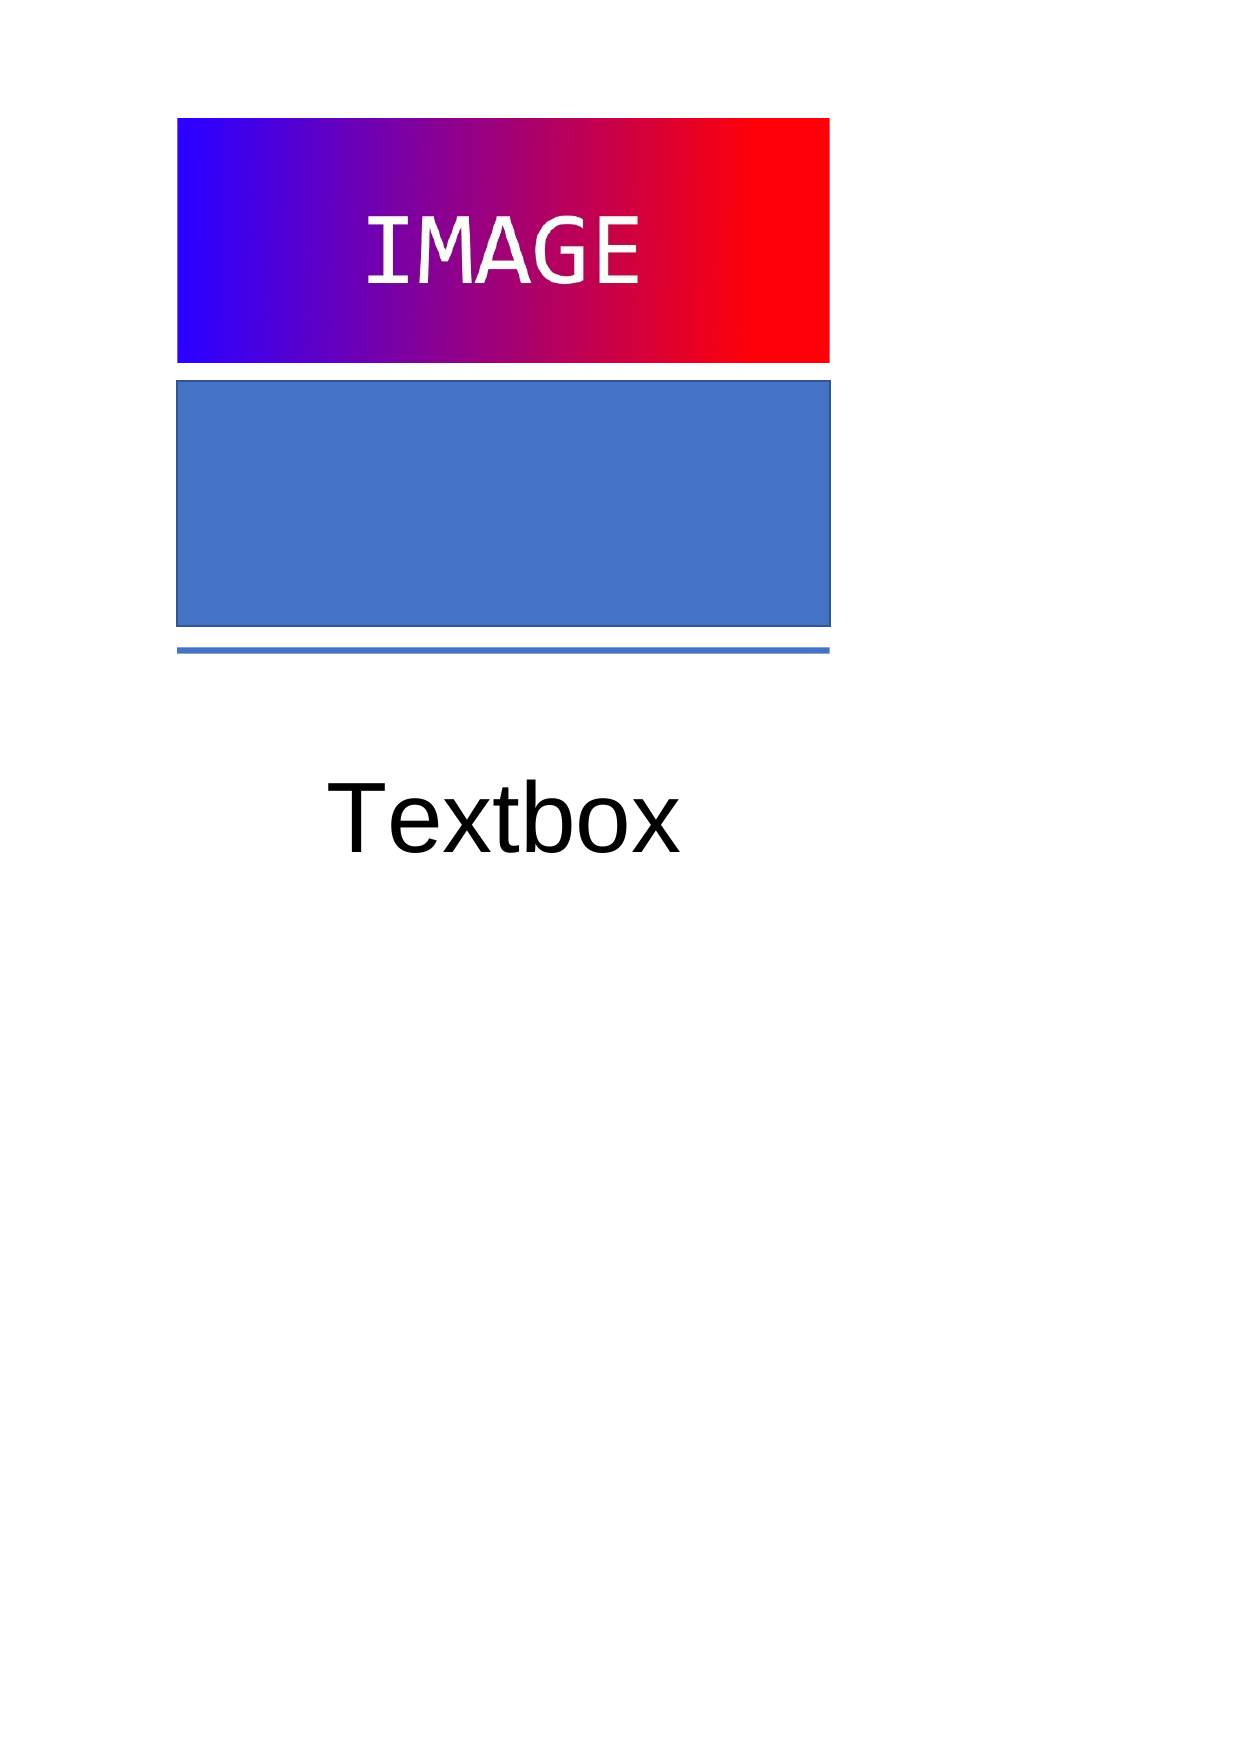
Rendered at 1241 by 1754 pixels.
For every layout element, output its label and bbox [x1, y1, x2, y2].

picture [177, 118, 830, 363]
